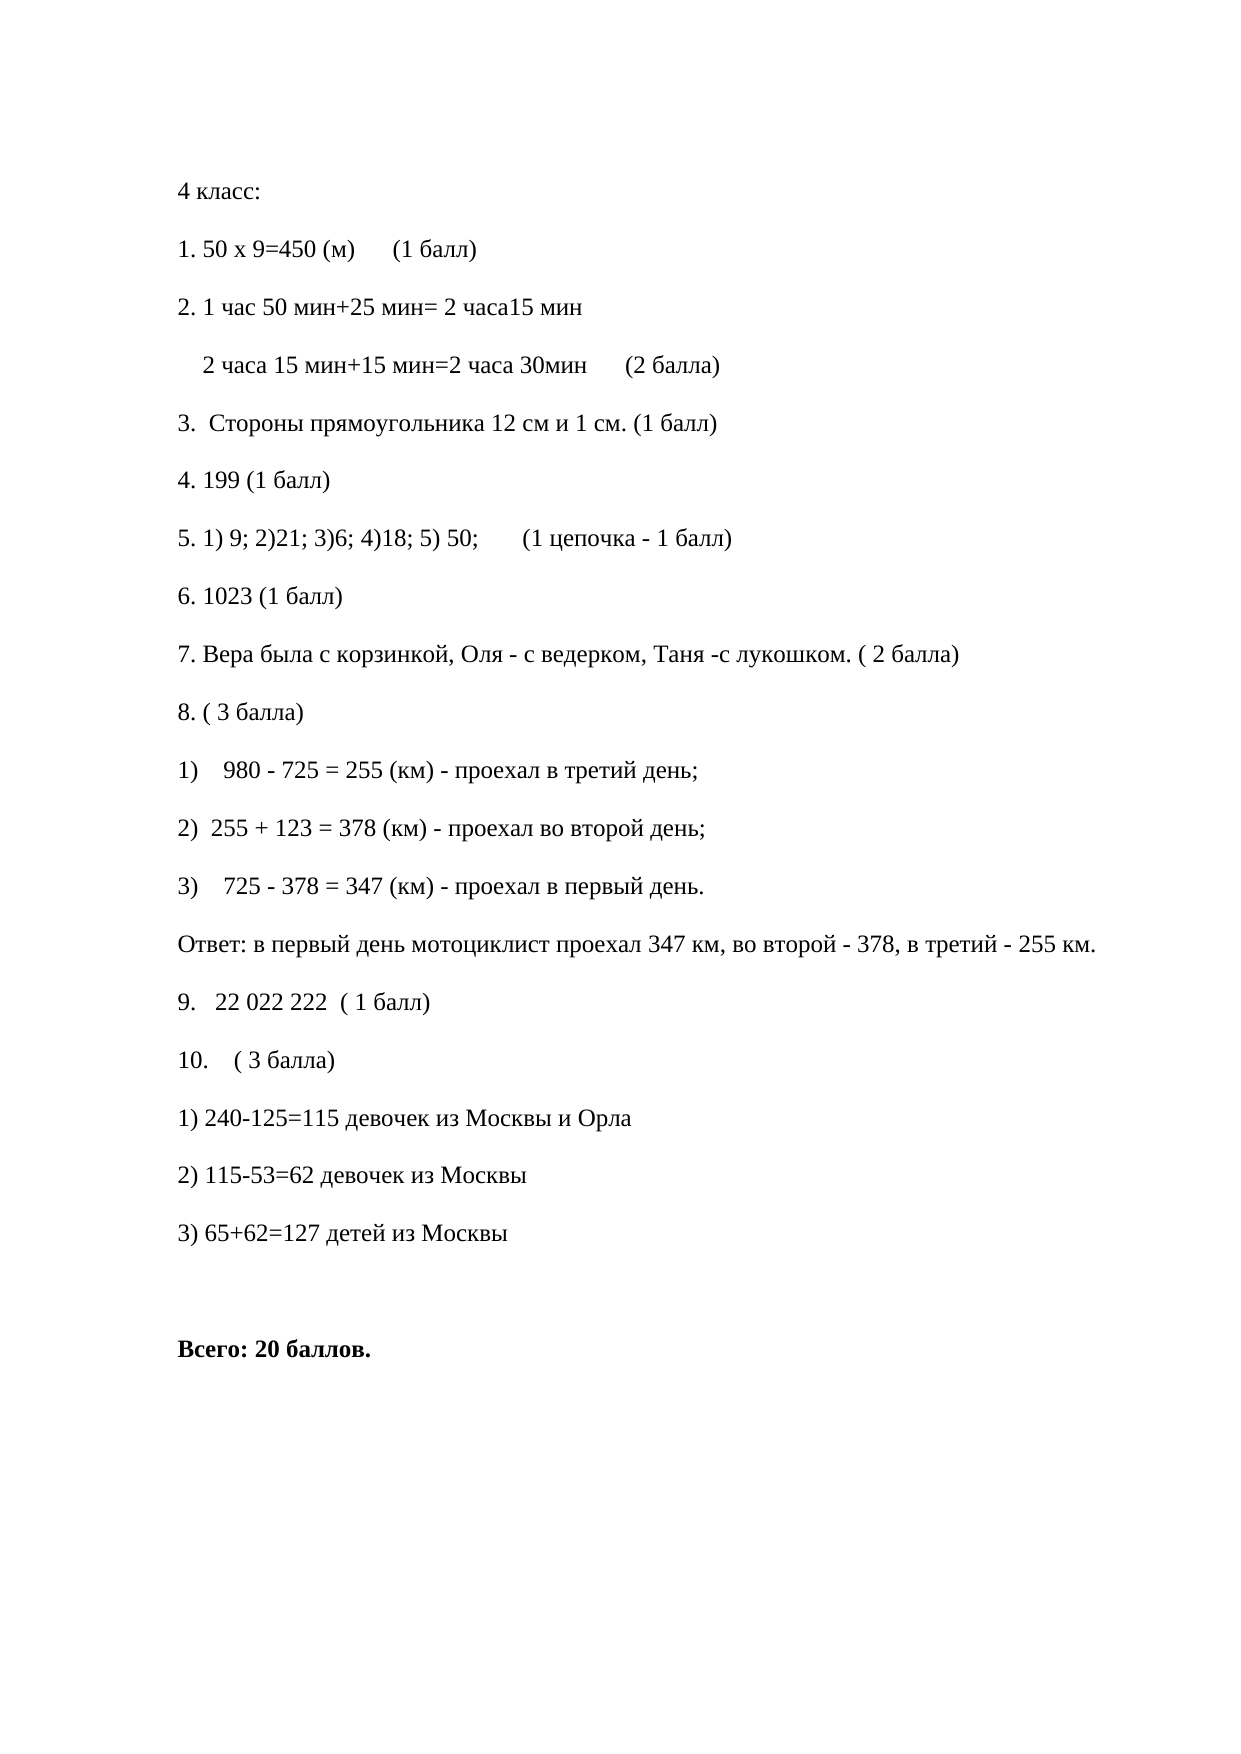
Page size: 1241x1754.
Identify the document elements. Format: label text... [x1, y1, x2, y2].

text 2) 255 + 123 = 378 (км) - проехал во второй день; [177, 813, 1152, 842]
text Ответ: в первый день мотоциклист проехал 347 км, во второй - 378, в третий - 255 км. [177, 929, 1152, 958]
text 9. 22 022 222 ( 1 балл) [177, 987, 1152, 1016]
text 3) 65+62=127 детей из Москвы [177, 1218, 1152, 1247]
text Всего: 20 баллов. [177, 1334, 1152, 1363]
text 2 часа 15 мин+15 мин=2 часа 30мин (2 балла) [177, 350, 1152, 378]
text 2) 115-53=62 девочек из Москвы [177, 1161, 1152, 1189]
text 3) 725 - 378 = 347 (км) - проехал в первый день. [177, 871, 1152, 900]
text 4. 199 (1 балл) [177, 466, 1152, 494]
text 4 класс: [177, 176, 1152, 205]
text 8. ( 3 балла) [177, 697, 1152, 726]
text 1) 980 - 725 = 255 (км) - проехал в третий день; [177, 755, 1152, 784]
text 1) 240-125=115 девочек из Москвы и Орла [177, 1103, 1152, 1131]
text 7. Вера была с корзинкой, Оля - с ведерком, Таня -с лукошком. ( 2 балла) [177, 639, 1152, 668]
text 5. 1) 9; 2)21; 3)6; 4)18; 5) 50; (1 цепочка - 1 балл) [177, 523, 1152, 552]
text 1. 50 х 9=450 (м) (1 балл) [177, 234, 1152, 263]
text 3. Стороны прямоугольника 12 см и 1 см. (1 балл) [177, 408, 1152, 436]
text 6. 1023 (1 балл) [177, 581, 1152, 610]
text 2. 1 час 50 мин+25 мин= 2 часа15 мин [177, 292, 1152, 321]
text 10. ( 3 балла) [177, 1045, 1152, 1073]
